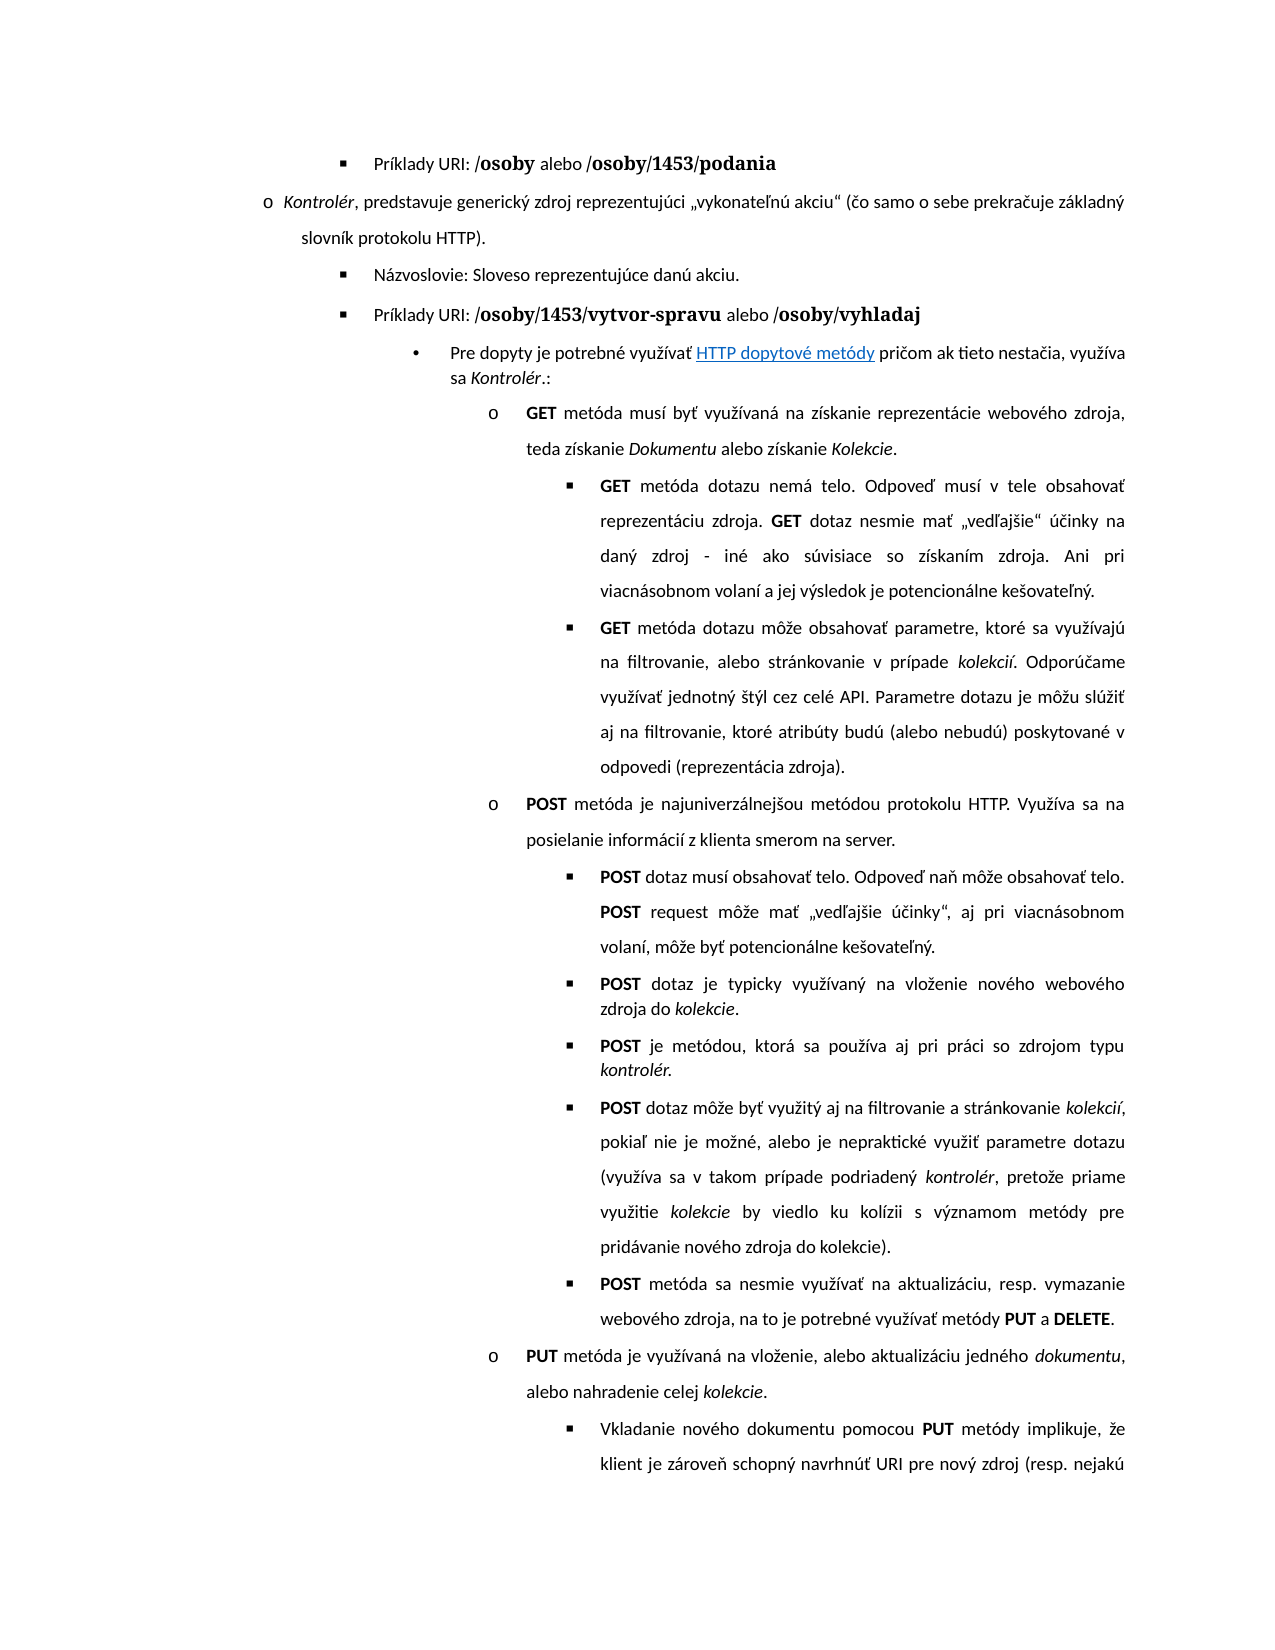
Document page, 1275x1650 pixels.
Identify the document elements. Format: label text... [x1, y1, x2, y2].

list GET metóda dotazu nemá telo. Odpoveď musí v tele obsahovať reprezentáciu zdroja. GET dotaz nesmie mať „vedľajšie“ účinky na daný zdroj - iné ako súvisiace so získaním zdroja. Ani pri viacnásobnom volaní a jej výsledok je potencionálne kešovateľný. [563, 474, 1126, 602]
text o Kontrolér, predstavuje generický zdroj reprezentujúci „vykonateľnú akciu“ (čo samo o sebe prekračuje základný slovník protokolu HTTP). [262, 191, 1126, 249]
list Príklady URI: /osoby alebo /osoby/1453/podania [336, 150, 1126, 176]
list Názvoslovie: Sloveso reprezentujúce danú akciu. [336, 264, 1126, 287]
list Pre dopyty je potrebné využívať HTTP dopytové metódy pričom ak tieto nestačia, využíva sa Kontrolér.: [413, 342, 1126, 389]
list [563, 1417, 1126, 1475]
list GET metóda dotazu môže obsahovať parametre, ktoré sa využívajú na filtrovanie, alebo stránkovanie v prípade kolekcií. Odporúčame využívať jednotný štýl cez celé API. Parametre dotazu je môžu slúžiť aj na filtrovanie, ktoré atribúty budú (alebo nebudú) poskytované v odpovedi (reprezentácia zdroja). [563, 616, 1126, 778]
list POST dotaz musí obsahovať telo. Odpoveď naň môže obsahovať telo. POST request môže mať „vedľajšie účinky“, aj pri viacnásobnom volaní, môže byť potencionálne kešovateľný. [563, 865, 1126, 958]
list GET metóda musí byť využívaná na získanie reprezentácie webového zdroja, teda získanie Dokumentu alebo získanie Kolekcie. [488, 401, 1126, 460]
list POST dotaz je typicky využívaný na vloženie nového webového zdroja do kolekcie. [563, 972, 1126, 1019]
list POST metóda je najuniverzálnejšou metódou protokolu HTTP. Využíva sa na posielanie informácií z klienta smerom na server. [488, 792, 1126, 851]
list POST metóda sa nesmie využívať na aktualizáciu, resp. vymazanie webového zdroja, na to je potrebné využívať metódy PUT a DELETE. [563, 1272, 1126, 1330]
list Príklady URI: /osoby/1453/vytvor-spravu alebo /osoby/vyhladaj [336, 301, 1126, 327]
list POST je metódou, ktorá sa používa aj pri práci so zdrojom typu kontrolér. [563, 1034, 1126, 1081]
list POST dotaz môže byť využitý aj na filtrovanie a stránkovanie kolekcií, pokiaľ nie je možné, alebo je nepraktické využiť parametre dotazu (využíva sa v takom prípade podriadený kontrolér, pretože priame využitie kolekcie by viedlo ku kolízii s významom metódy pre pridávanie nového zdroja do kolekcie). [563, 1096, 1126, 1258]
list PUT metóda je využívaná na vloženie, alebo aktualizáciu jedného dokumentu, alebo nahradenie celej kolekcie. [488, 1344, 1126, 1403]
